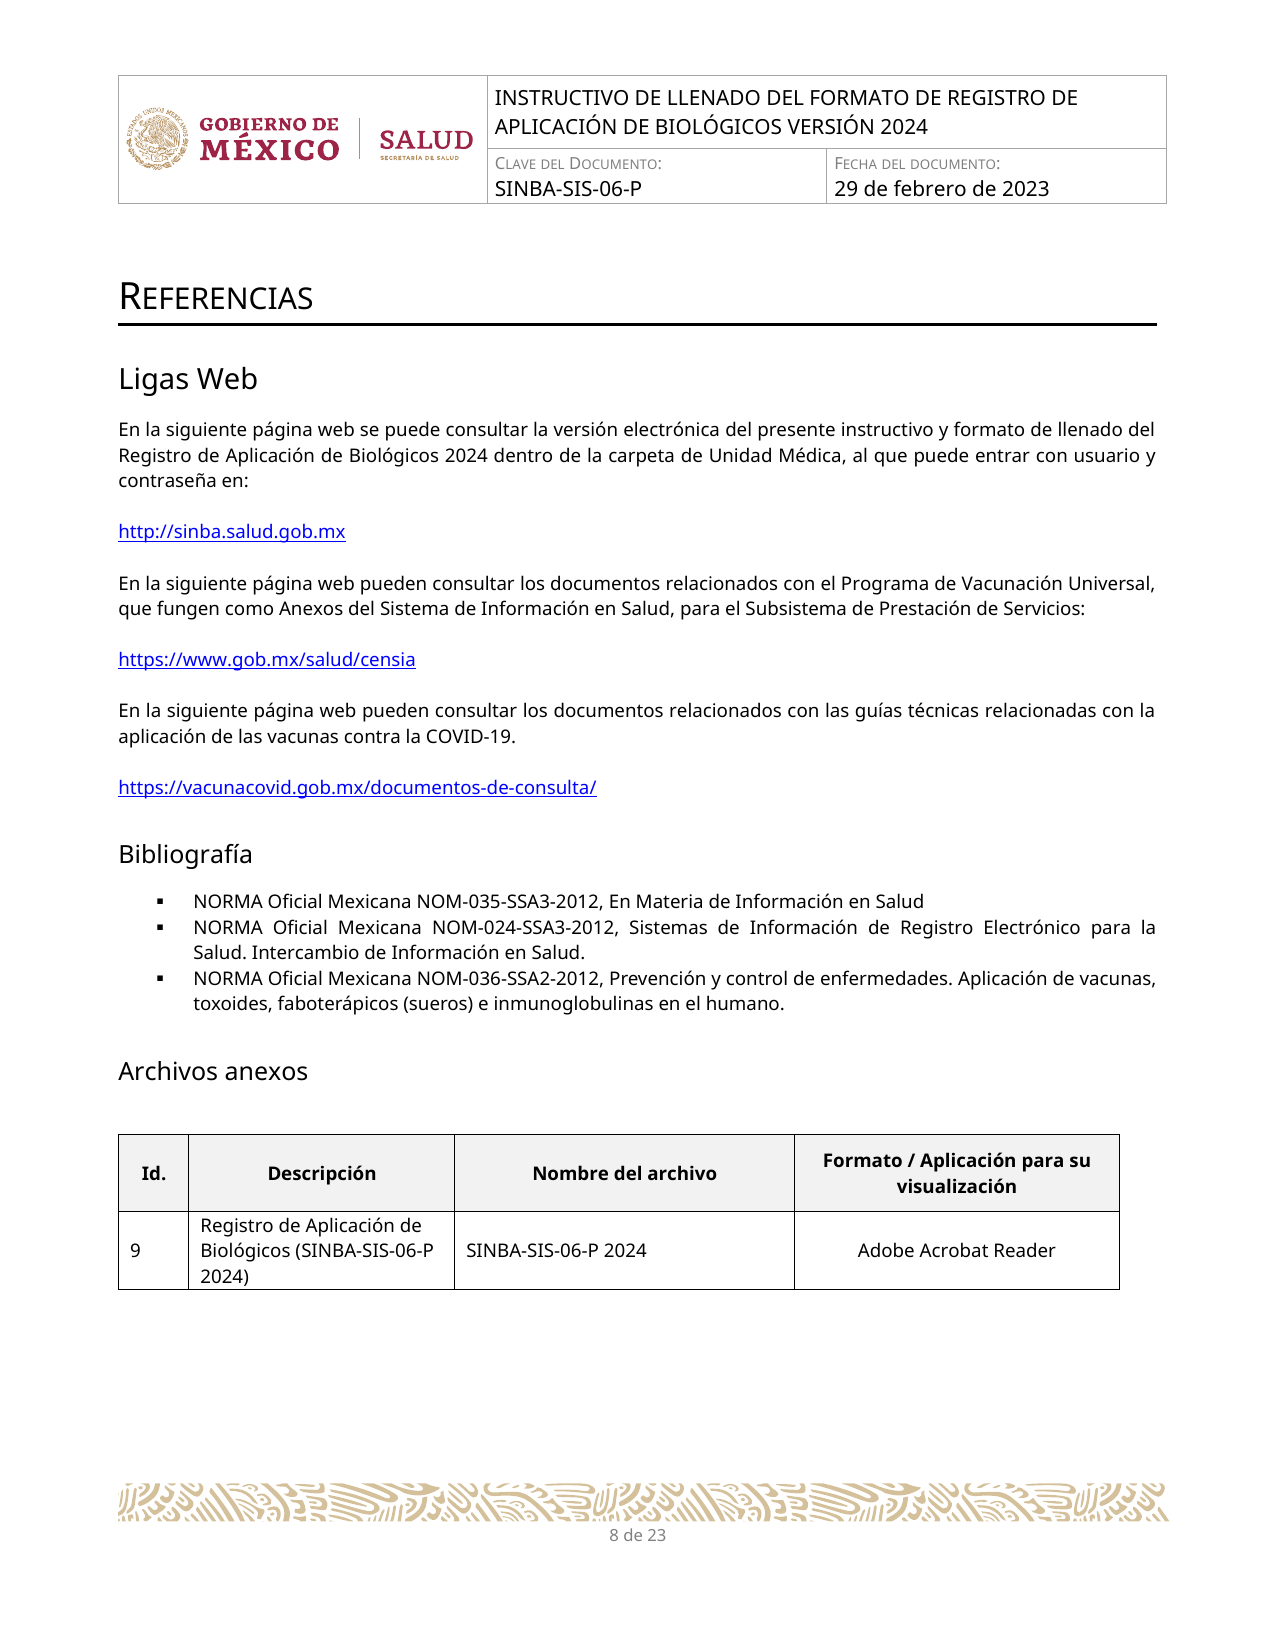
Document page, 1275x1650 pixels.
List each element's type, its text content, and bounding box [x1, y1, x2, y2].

table_header Id. [119, 1135, 188, 1211]
table_header Nombre del archivo [455, 1135, 794, 1211]
list NORMA Oficial Mexicana NOM-024-SSA3-2012, Sistemas de Información de Registro Electrónico para la Salud. Intercambio de Información en Salud. [156, 914, 1157, 965]
text En la siguiente página web pueden consultar los documentos relacionados con las guías técnicas relacionadas con la aplicación de las vacunas contra la COVID-19. [118, 697, 1157, 748]
table_cell Registro de Aplicación de Biológicos (SINBA-SIS-06-P 2024) [189, 1212, 454, 1288]
text https://www.gob.mx/salud/censia [118, 646, 1157, 672]
subtitle Ligas Web [118, 358, 1157, 398]
text En la siguiente página web pueden consultar los documentos relacionados con el Programa de Vacunación Universal, que fungen como Anexos del Sistema de Información en Salud, para el Subsistema de Prestación de Servicios: [118, 570, 1157, 621]
table_header Descripción [189, 1135, 454, 1211]
list NORMA Oficial Mexicana NOM-036-SSA2-2012, Prevención y control de enfermedades. Aplicación de vacunas, toxoides, faboterápicos (sueros) e inmunoglobulinas en el humano. [156, 965, 1157, 1016]
subtitle Archivos anexos [118, 1054, 1157, 1088]
list NORMA Oficial Mexicana NOM-035-SSA3-2012, En Materia de Información en Salud [156, 889, 1157, 914]
table_cell Adobe Acrobat Reader [795, 1212, 1119, 1288]
text http://sinba.salud.gob.mx [118, 519, 1157, 544]
text En la siguiente página web se puede consultar la versión electrónica del presente instructivo y formato de llenado del Registro de Aplicación de Biológicos 2024 dentro de la carpeta de Unidad Médica, al que puede entrar con usuario y contraseña en: [118, 417, 1157, 493]
subtitle Referencias [118, 270, 1157, 323]
subtitle Bibliografía [118, 837, 1157, 871]
text https://vacunacovid.gob.mx/documentos-de-consulta/ [118, 774, 1157, 799]
table_cell SINBA-SIS-06-P 2024 [455, 1212, 794, 1288]
table_header Formato / Aplicación para su visualización [795, 1135, 1119, 1211]
table_cell 9 [119, 1212, 188, 1288]
